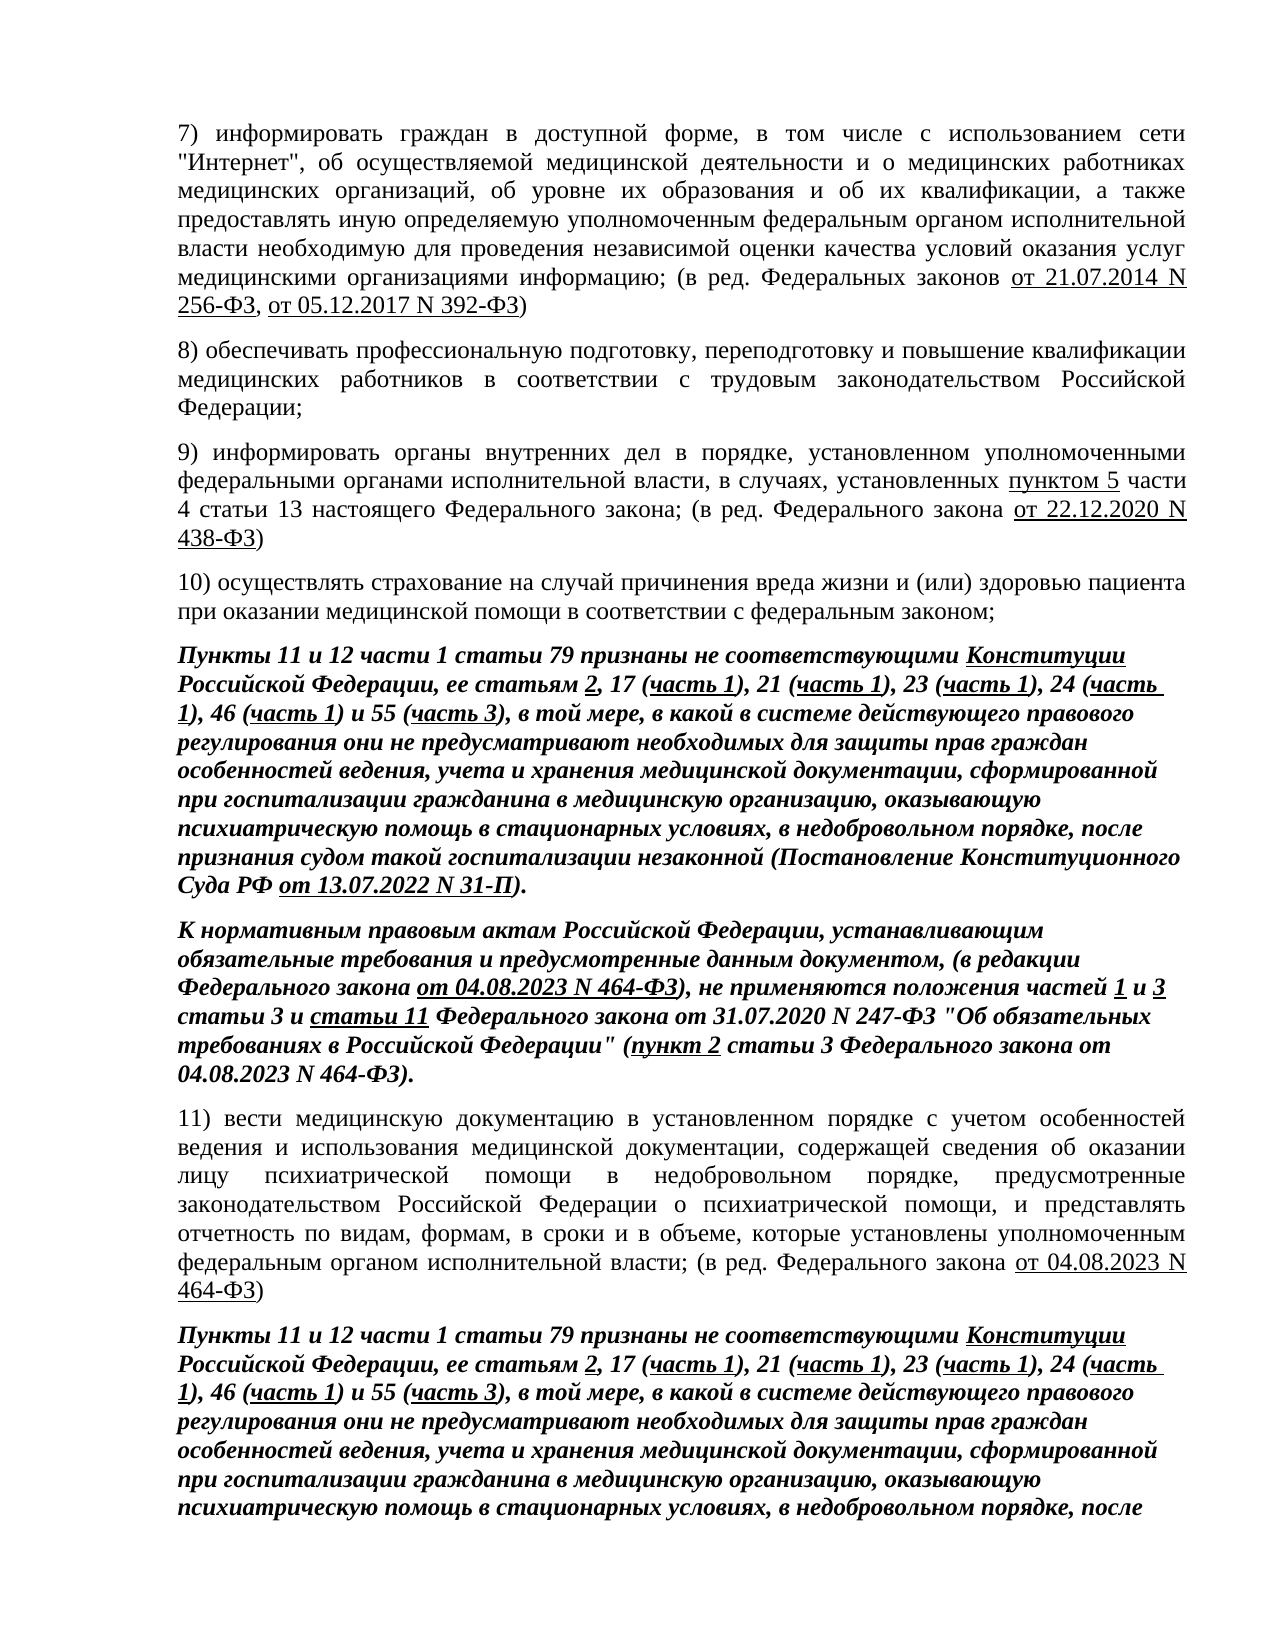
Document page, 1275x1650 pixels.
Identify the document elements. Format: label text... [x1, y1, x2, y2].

text 11) вести медицинскую документацию в установленном порядке с учетом особенностей ведения и использования медицинской документации, содержащей сведения об оказании лицу психиатрической помощи в недобровольном порядке, предусмотренные законодательством Российской Федерации о психиатрической помощи, и представлять отчетность по видам, формам, в сроки и в объеме, которые установлены уполномоченным федеральным органом исполнительной власти; (в ред. Федерального закона от 04.08.2023 N 464-ФЗ) [177, 1103, 1186, 1304]
text 8) обеспечивать профессиональную подготовку, переподготовку и повышение квалификации медицинских работников в соответствии с трудовым законодательством Российской Федерации; [177, 335, 1186, 421]
text 10) осуществлять страхование на случай причинения вреда жизни и (или) здоровью пациента при оказании медицинской помощи в соответствии с федеральным законом; [177, 567, 1186, 625]
text К нормативным правовым актам Российской Федерации, устанавливающим обязательные требования и предусмотренные данным документом, (в редакции Федерального закона от 04.08.2023 N 464-ФЗ), не применяются положения частей 1 и 3 статьи 3 и статьи 11 Федерального закона от 31.07.2020 N 247-ФЗ "Об обязательных требованиях в Российской Федерации" (пункт 2 статьи 3 Федерального закона от 04.08.2023 N 464-ФЗ). [177, 915, 1186, 1087]
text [177, 1320, 1186, 1521]
text 9) информировать органы внутренних дел в порядке, установленном уполномоченными федеральными органами исполнительной власти, в случаях, установленных пунктом 5 части 4 статьи 13 настоящего Федерального закона; (в ред. Федерального закона от 22.12.2020 N 438-ФЗ) [177, 437, 1186, 552]
text 7) информировать граждан в доступной форме, в том числе с использованием сети "Интернет", об осуществляемой медицинской деятельности и о медицинских работниках медицинских организаций, об уровне их образования и об их квалификации, а также предоставлять иную определяемую уполномоченным федеральным органом исполнительной власти необходимую для проведения независимой оценки качества условий оказания услуг медицинскими организациями информацию; (в ред. Федеральных законов от 21.07.2014 N 256-ФЗ, от 05.12.2017 N 392-ФЗ) [177, 118, 1186, 319]
